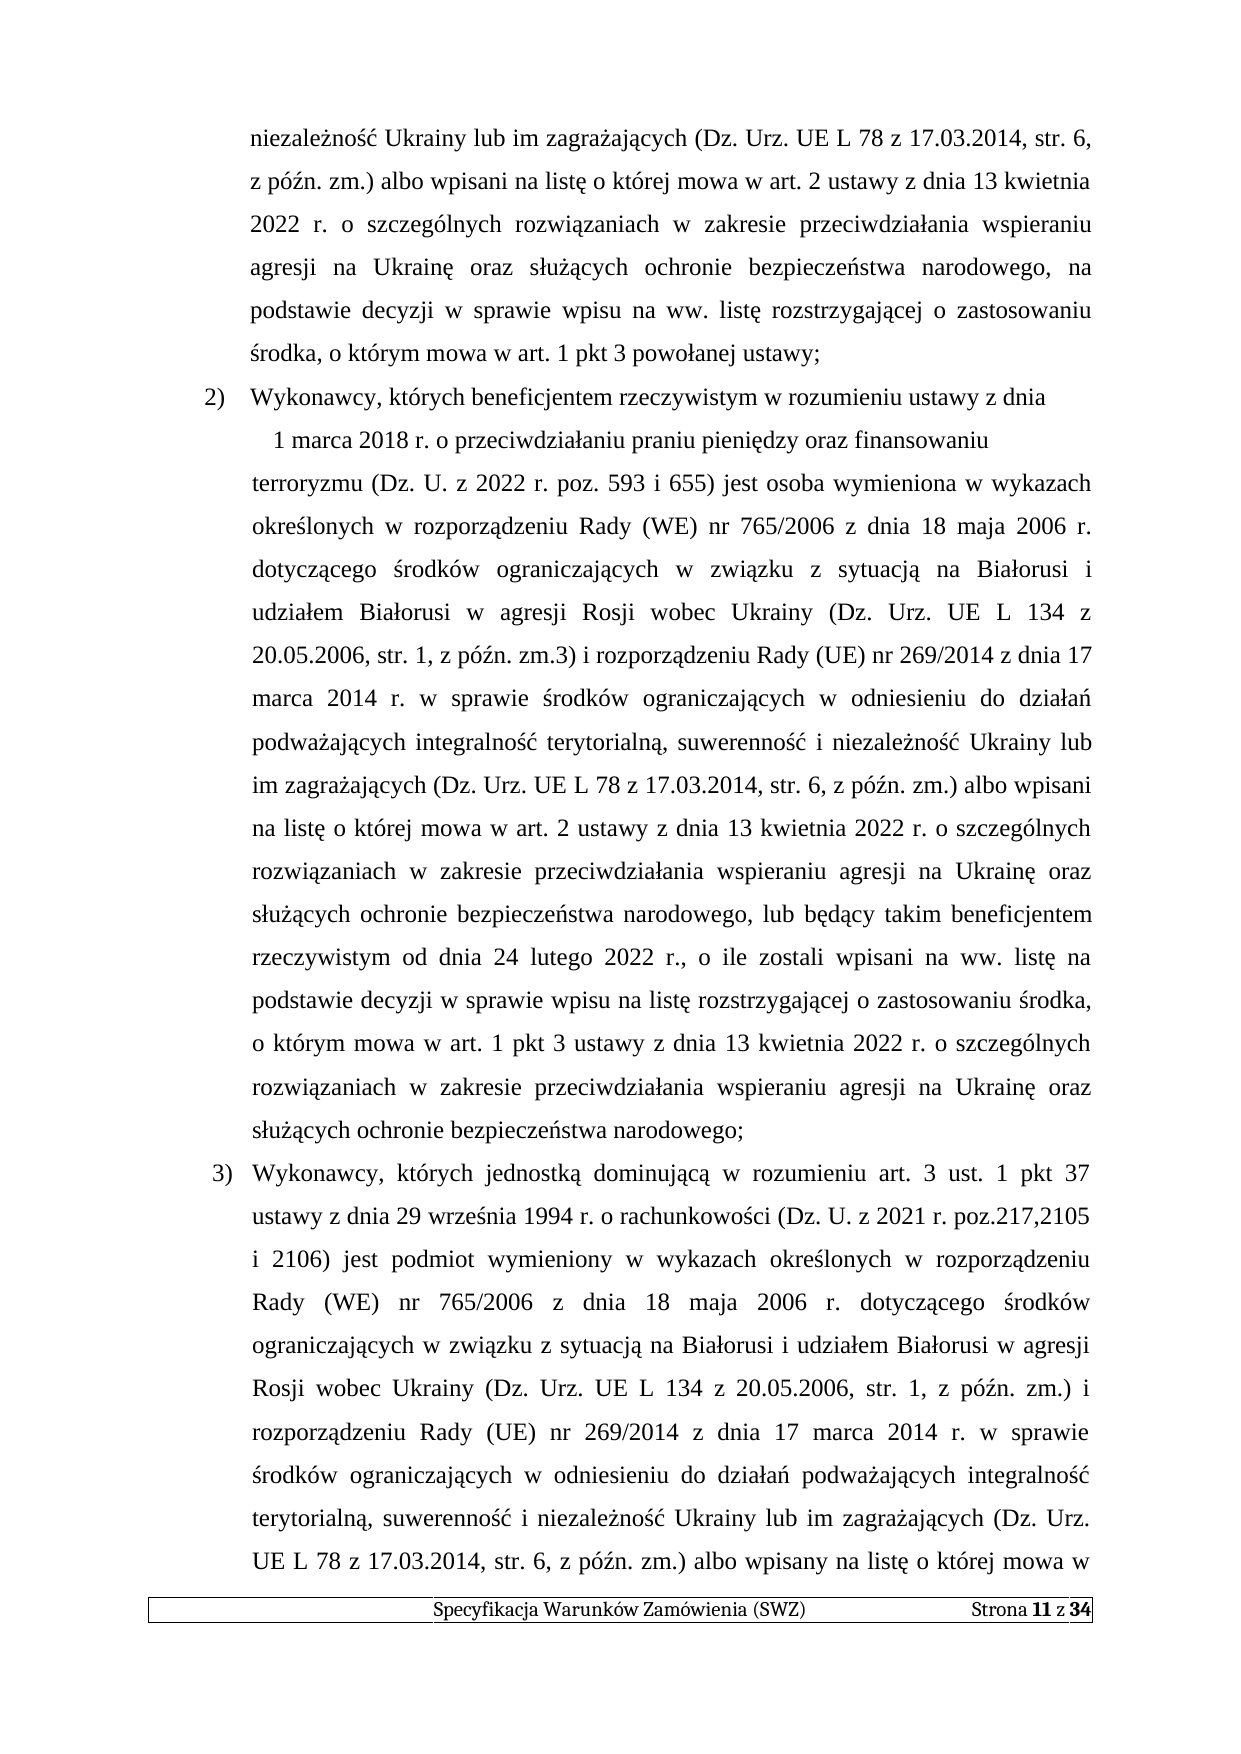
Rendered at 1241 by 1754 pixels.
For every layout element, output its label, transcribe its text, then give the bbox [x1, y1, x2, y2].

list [204, 123, 1093, 367]
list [212, 1158, 1091, 1575]
text terroryzmu (Dz. U. z 2022 r. poz. 593 i 655) jest osoba wymieniona w wykazach określonych w rozporządzeniu Rady (WE) nr 765/2006 z dnia 18 maja 2006 r. dotyczącego środków ograniczających w związku z sytuacją na Białorusi i udziałem Białorusi w agresji Rosji wobec Ukrainy (Dz. Urz. UE L 134 z 20.05.2006, str. 1, z późn. zm.3) i rozporządzeniu Rady (UE) nr 269/2014 z dnia 17 marca 2014 r. w sprawie środków ograniczających w odniesieniu do działań podważających integralność terytorialną, suwerenność i niezależność Ukrainy lub im zagrażających (Dz. Urz. UE L 78 z 17.03.2014, str. 6, z późn. zm.) albo wpisani na listę o której mowa w art. 2 ustawy z dnia 13 kwietnia 2022 r. o szczególnych rozwiązaniach w zakresie przeciwdziałania wspieraniu agresji na Ukrainę oraz służących ochronie bezpieczeństwa narodowego, lub będący takim beneficjentem rzeczywistym od dnia 24 lutego 2022 r., o ile zostali wpisani na ww. listę na podstawie decyzji w sprawie wpisu na listę rozstrzygającej o zastosowaniu środka, o którym mowa w art. 1 pkt 3 ustawy z dnia 13 kwietnia 2022 r. o szczególnych rozwiązaniach w zakresie przeciwdziałania wspieraniu agresji na Ukrainę oraz służących ochronie bezpieczeństwa narodowego; [252, 468, 1093, 1143]
text 1 marca 2018 r. o przeciwdziałaniu praniu pieniędzy oraz finansowaniu [148, 425, 1093, 453]
list Wykonawcy, których beneficjentem rzeczywistym w rozumieniu ustawy z dnia [204, 382, 1093, 410]
